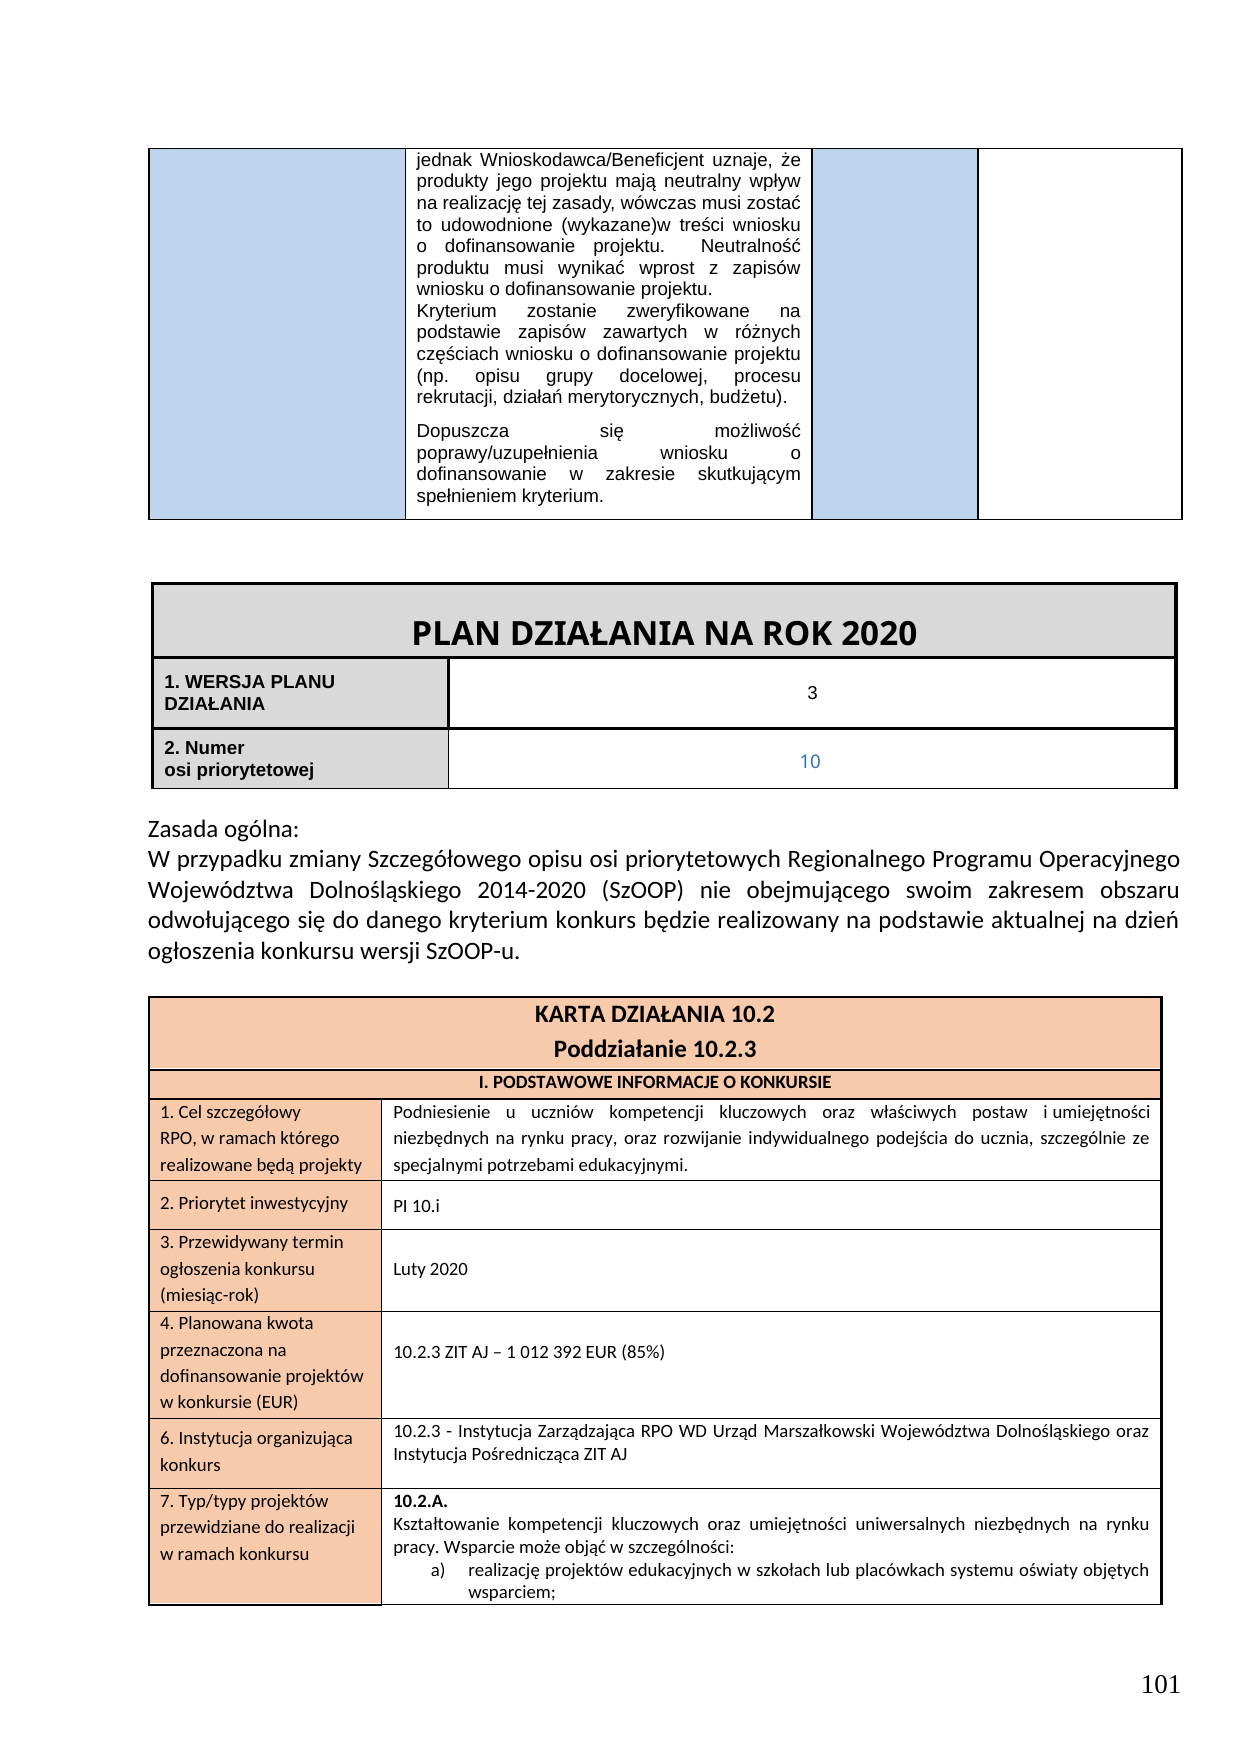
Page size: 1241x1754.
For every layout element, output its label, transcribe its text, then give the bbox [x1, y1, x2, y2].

table_cell 1. WERSJA PLANU DZIAŁANIA [154, 659, 447, 727]
table_header KARTA DZIAŁANIA 10.2 Poddziałanie 10.2.3 [150, 998, 1160, 1068]
table_cell Luty 2020 [382, 1230, 1160, 1311]
table_cell 10.2.3 - Instytucja Zarządzająca RPO WD Urząd Marszałkowski Województwa Dolnośląskiego oraz Instytucja Pośrednicząca ZIT AJ [382, 1419, 1160, 1488]
table_cell 1. Cel szczegółowy RPO, w ramach którego realizowane będą projekty [150, 1100, 381, 1180]
table_cell I. PODSTAWOWE INFORMACJE O KONKURSIE [150, 1071, 1160, 1098]
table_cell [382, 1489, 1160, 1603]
text W przypadku zmiany Szczegółowego opisu osi priorytetowych Regionalnego Programu Operacyjnego Województwa Dolnośląskiego 2014-2020 (SzOOP) nie obejmującego swoim zakresem obszaru odwołującego się do danego kryterium konkurs będzie realizowany na podstawie aktualnej na dzień ogłoszenia konkursu wersji SzOOP-u. [148, 844, 1181, 966]
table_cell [813, 149, 977, 519]
table_cell 3 [450, 659, 1174, 727]
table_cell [979, 149, 1181, 519]
table_cell 10.2.3 ZIT AJ – 1 012 392 EUR (85%) [382, 1312, 1160, 1418]
table_cell 2. Priorytet inwestycyjny [150, 1181, 381, 1229]
table_cell Podniesienie u uczniów kompetencji kluczowych oraz właściwych postaw i umiejętności niezbędnych na rynku pracy, oraz rozwijanie indywidualnego podejścia do ucznia, szczególnie ze specjalnymi potrzebami edukacyjnymi. [382, 1100, 1160, 1180]
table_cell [150, 1489, 381, 1603]
table_cell 3. Przewidywany termin ogłoszenia konkursu (miesiąc-rok) [150, 1230, 381, 1311]
table_cell PI 10.i [382, 1181, 1160, 1229]
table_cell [150, 149, 405, 519]
table_cell 10 [449, 730, 1174, 788]
table_cell 6. Instytucja organizująca konkurs [150, 1419, 381, 1488]
table_header PLAN DZIAŁANIA NA ROK 2020 [154, 585, 1174, 656]
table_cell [406, 149, 811, 519]
table_cell 2. Numer osi priorytetowej [154, 730, 448, 788]
text Zasada ogólna: [148, 813, 1181, 844]
table_cell 4. Planowana kwota przeznaczona na dofinansowanie projektów w konkursie (EUR) [150, 1312, 381, 1418]
